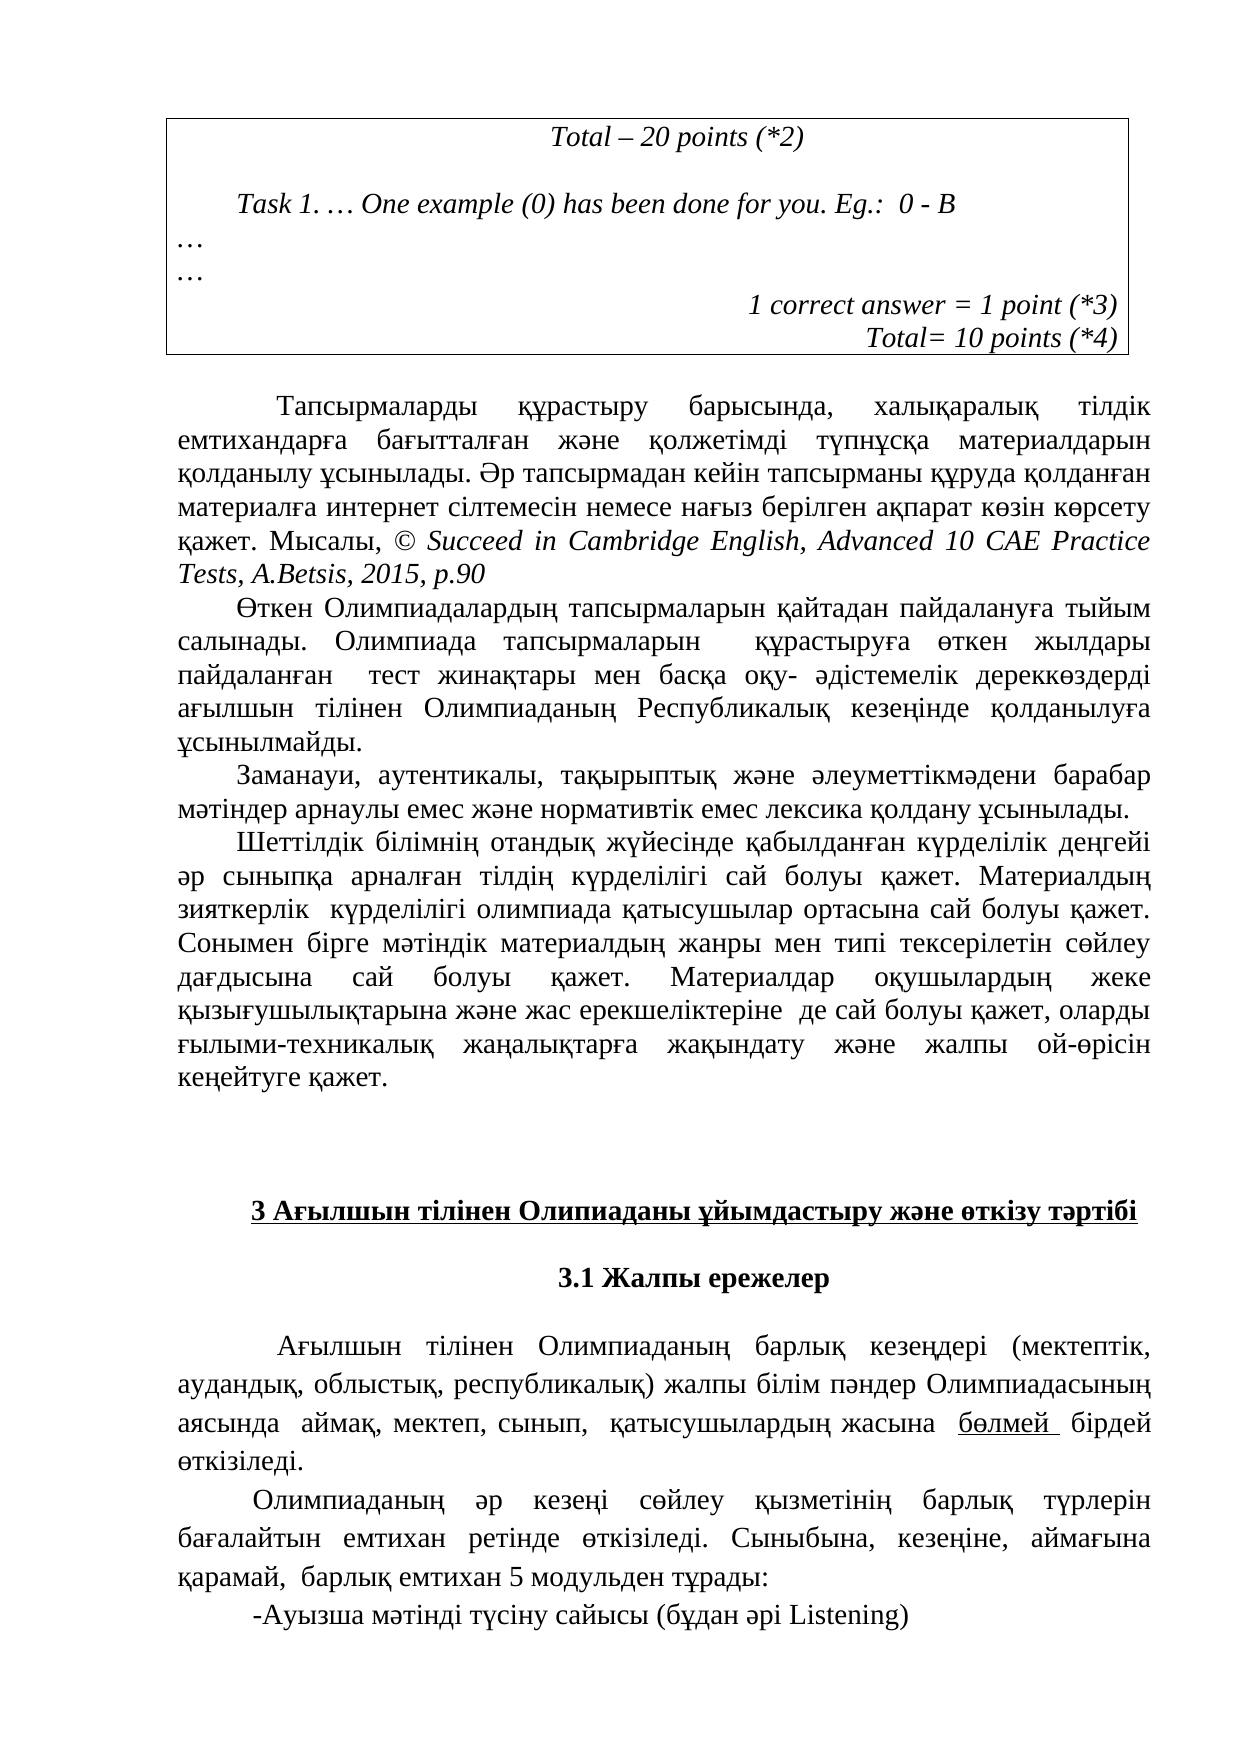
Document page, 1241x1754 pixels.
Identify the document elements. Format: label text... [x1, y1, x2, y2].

text Тапсырмаларды құрастыру барысында, халықаралық тілдік емтихандарға бағытталған және қолжетімді түпнұсқа материалдарын қолданылу ұсынылады. Әр тапсырмадан кейін тапсырманы құруда қолданған материалға интернет сілтемесін немесе нағыз берілген ақпарат көзін көрсету қажет. Мысалы, © Succeed in Cambridge English, Advanced 10 CAE Practice Tests, A.Betsis, 2015, p.90 [177, 388, 1152, 590]
text Заманауи, аутентикалы, тақырыптық және әлеуметтікмәдени барабар мәтіндер арнаулы емес және нормативтік емес лексика қолдану ұсынылады. [177, 757, 1152, 824]
text Ағылшын тілінен Олимпиаданың барлық кезеңдері (мектептік, аудандық, облыстық, республикалық) жалпы білім пәндер Олимпиадасының аясында аймақ, мектеп, сынып, қатысушылардың жасына бөлмей бірдей өткізіледі. [177, 1328, 1152, 1477]
text Өткен Олимпиадалардың тапсырмаларын қайтадан пайдалануға тыйым салынады. Олимпиада тапсырмаларын құрастыруға өткен жылдары пайдаланған тест жинақтары мен басқа оқу- әдістемелік дереккөздерді ағылшын тілінен Олимпиаданың Республикалық кезеңінде қолданылуға ұсынылмайды. [177, 590, 1152, 757]
text -Ауызша мәтінді түсіну сайысы (бұдан әрі Listening) [177, 1597, 1152, 1631]
text Олимпиаданың әр кезеңі сөйлеу қызметінің барлық түрлерін бағалайтын емтихан ретінде өткізіледі. Сыныбына, кезеңіне, аймағына қарамай, барлық емтихан 5 модульден тұрады: [177, 1482, 1152, 1592]
text 3.1 Жалпы ережелер [177, 1261, 1152, 1294]
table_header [167, 119, 1128, 354]
text Шеттілдік білімнің отандық жүйесінде қабылданған күрделілік деңгейі әр сыныпқа арналған тілдің күрделілігі сай болуы қажет. Материалдың зияткерлік күрделілігі олимпиада қатысушылар ортасына сай болуы қажет. Сонымен бірге мәтіндік материалдың жанры мен типі тексерілетін сөйлеу дағдысына сай болуы қажет. Материалдар оқушылардың жеке қызығушылықтарына және жас ерекшеліктеріне де сай болуы қажет, оларды ғылыми-техникалық жаңалықтарға жақындату және жалпы ой-өрісін кеңейтуге қажет. [177, 824, 1152, 1093]
text 3 Ағылшын тілінен Олипиаданы ұйымдастыру және өткізу тәртібі [177, 1193, 1152, 1227]
